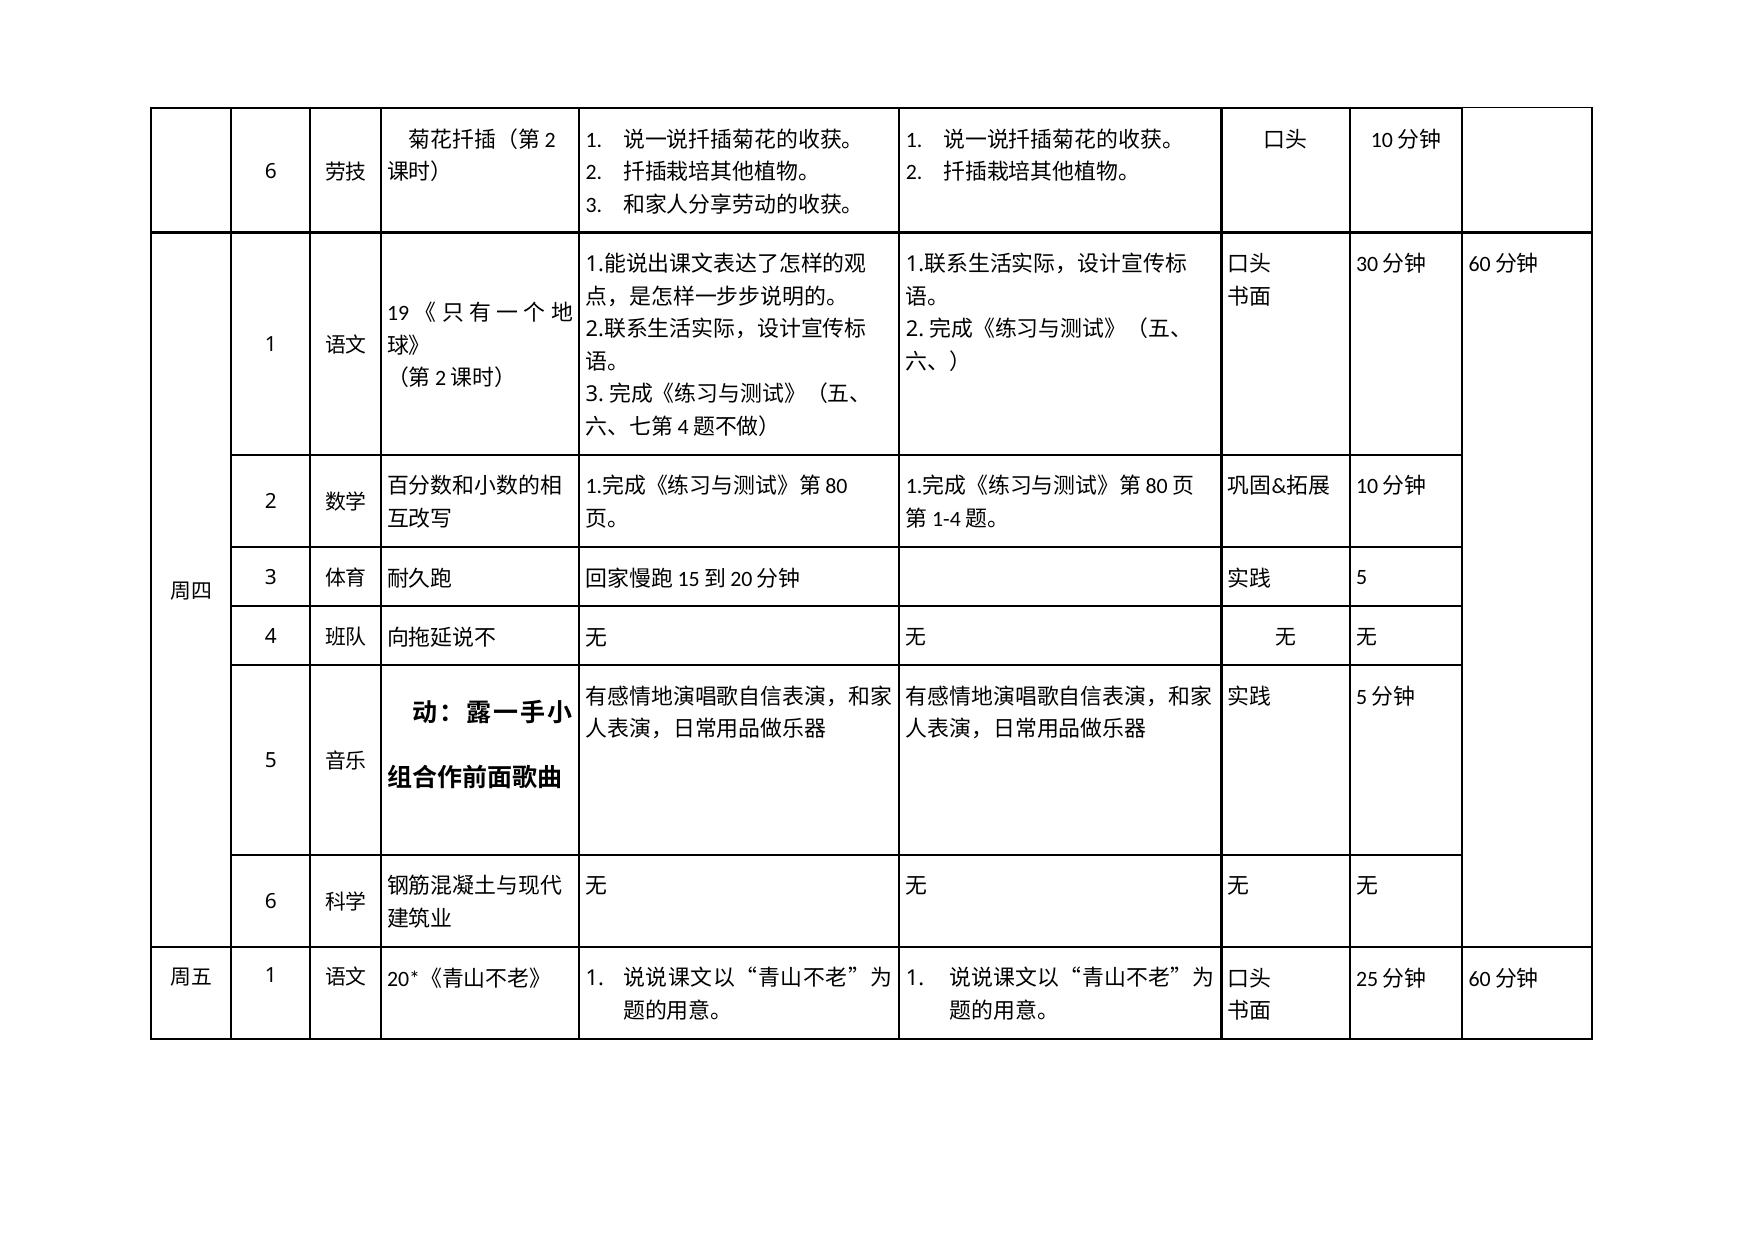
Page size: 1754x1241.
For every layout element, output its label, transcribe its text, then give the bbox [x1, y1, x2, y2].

table_cell 1.完成《练习与测试》第80页。 [580, 456, 898, 546]
table_cell 25分钟 [1351, 948, 1461, 1038]
table_cell 无 [900, 856, 1220, 946]
table_cell 60分钟 [1463, 234, 1591, 946]
table_cell [900, 548, 1220, 605]
table_cell 百分数和小数的相互改写 [382, 456, 578, 546]
table_cell 1.联系生活实际，设计宣传标语。 2. 完成《练习与测试》（五、六、） [900, 234, 1220, 453]
table_cell 实践 [1223, 666, 1349, 853]
table_cell 无 [1351, 607, 1461, 664]
table_cell 3 [232, 548, 309, 605]
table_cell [580, 948, 898, 1038]
table_cell 周五 [152, 948, 230, 1038]
table_cell 口头 [1223, 109, 1349, 231]
table_cell 数学 [311, 456, 380, 546]
table_cell 10分钟 [1351, 109, 1461, 231]
table_cell 向拖延说不 [382, 607, 578, 664]
table_cell 劳技 [311, 109, 380, 231]
table_cell 周四 [152, 234, 230, 946]
table_cell 10分钟 [1351, 456, 1461, 546]
table_cell 1 [232, 948, 309, 1038]
table_cell 60分钟 [1463, 948, 1591, 1038]
table_cell 菊花扦插（第2课时） [382, 109, 578, 231]
table_cell 无 [1223, 856, 1349, 946]
table_cell 20*《青山不老》 [382, 948, 578, 1038]
table_cell 5分钟 [1351, 666, 1461, 853]
table_cell 钢筋混凝土与现代建筑业 [382, 856, 578, 946]
table_cell 语文 [311, 948, 380, 1038]
table_cell 说一说扦插菊花的收获。 扦插栽培其他植物。 [900, 109, 1220, 231]
table_cell 班队 [311, 607, 380, 664]
table_cell 1 [232, 234, 309, 453]
table_cell 4 [232, 607, 309, 664]
table_cell 2 [232, 456, 309, 546]
table_cell 口头 书面 [1223, 948, 1349, 1038]
table_cell 无 [900, 607, 1220, 664]
table_cell 巩固&拓展 [1223, 456, 1349, 546]
table_cell 6 [232, 856, 309, 946]
table_cell 有感情地演唱歌自信表演，和家人表演，日常用品做乐器 [580, 666, 898, 853]
table_cell 5 [232, 666, 309, 853]
table_cell 科学 [311, 856, 380, 946]
table_cell 无 [1351, 856, 1461, 946]
table_cell 1.完成《练习与测试》第80页第1-4题。 [900, 456, 1220, 546]
table_cell 音乐 [311, 666, 380, 853]
table_cell 无 [580, 607, 898, 664]
table_cell 无 [1223, 607, 1349, 664]
table_cell 动：露一手小组合作前面歌曲 [382, 666, 578, 853]
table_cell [900, 948, 1220, 1038]
table_cell 耐久跑 [382, 548, 578, 605]
table_cell 说一说扦插菊花的收获。 扦插栽培其他植物。 和家人分享劳动的收获。 [580, 109, 898, 231]
table_cell 1.能说出课文表达了怎样的观点，是怎样一步步说明的。 2.联系生活实际，设计宣传标语。 3. 完成《练习与测试》（五、六、七第4题不做） [580, 234, 898, 453]
table_cell 无 [580, 856, 898, 946]
table_cell 6 [232, 109, 309, 231]
table_cell 体育 [311, 548, 380, 605]
table_cell 30分钟 [1351, 234, 1461, 453]
table_cell 语文 [311, 234, 380, 453]
table_cell 有感情地演唱歌自信表演，和家人表演，日常用品做乐器 [900, 666, 1220, 853]
table_cell 5 [1351, 548, 1461, 605]
table_cell 19《只有一个地球》 （第2课时） [382, 234, 578, 453]
table_cell 实践 [1223, 548, 1349, 605]
table_cell 口头 书面 [1223, 234, 1349, 453]
table_cell 回家慢跑15到20分钟 [580, 548, 898, 605]
